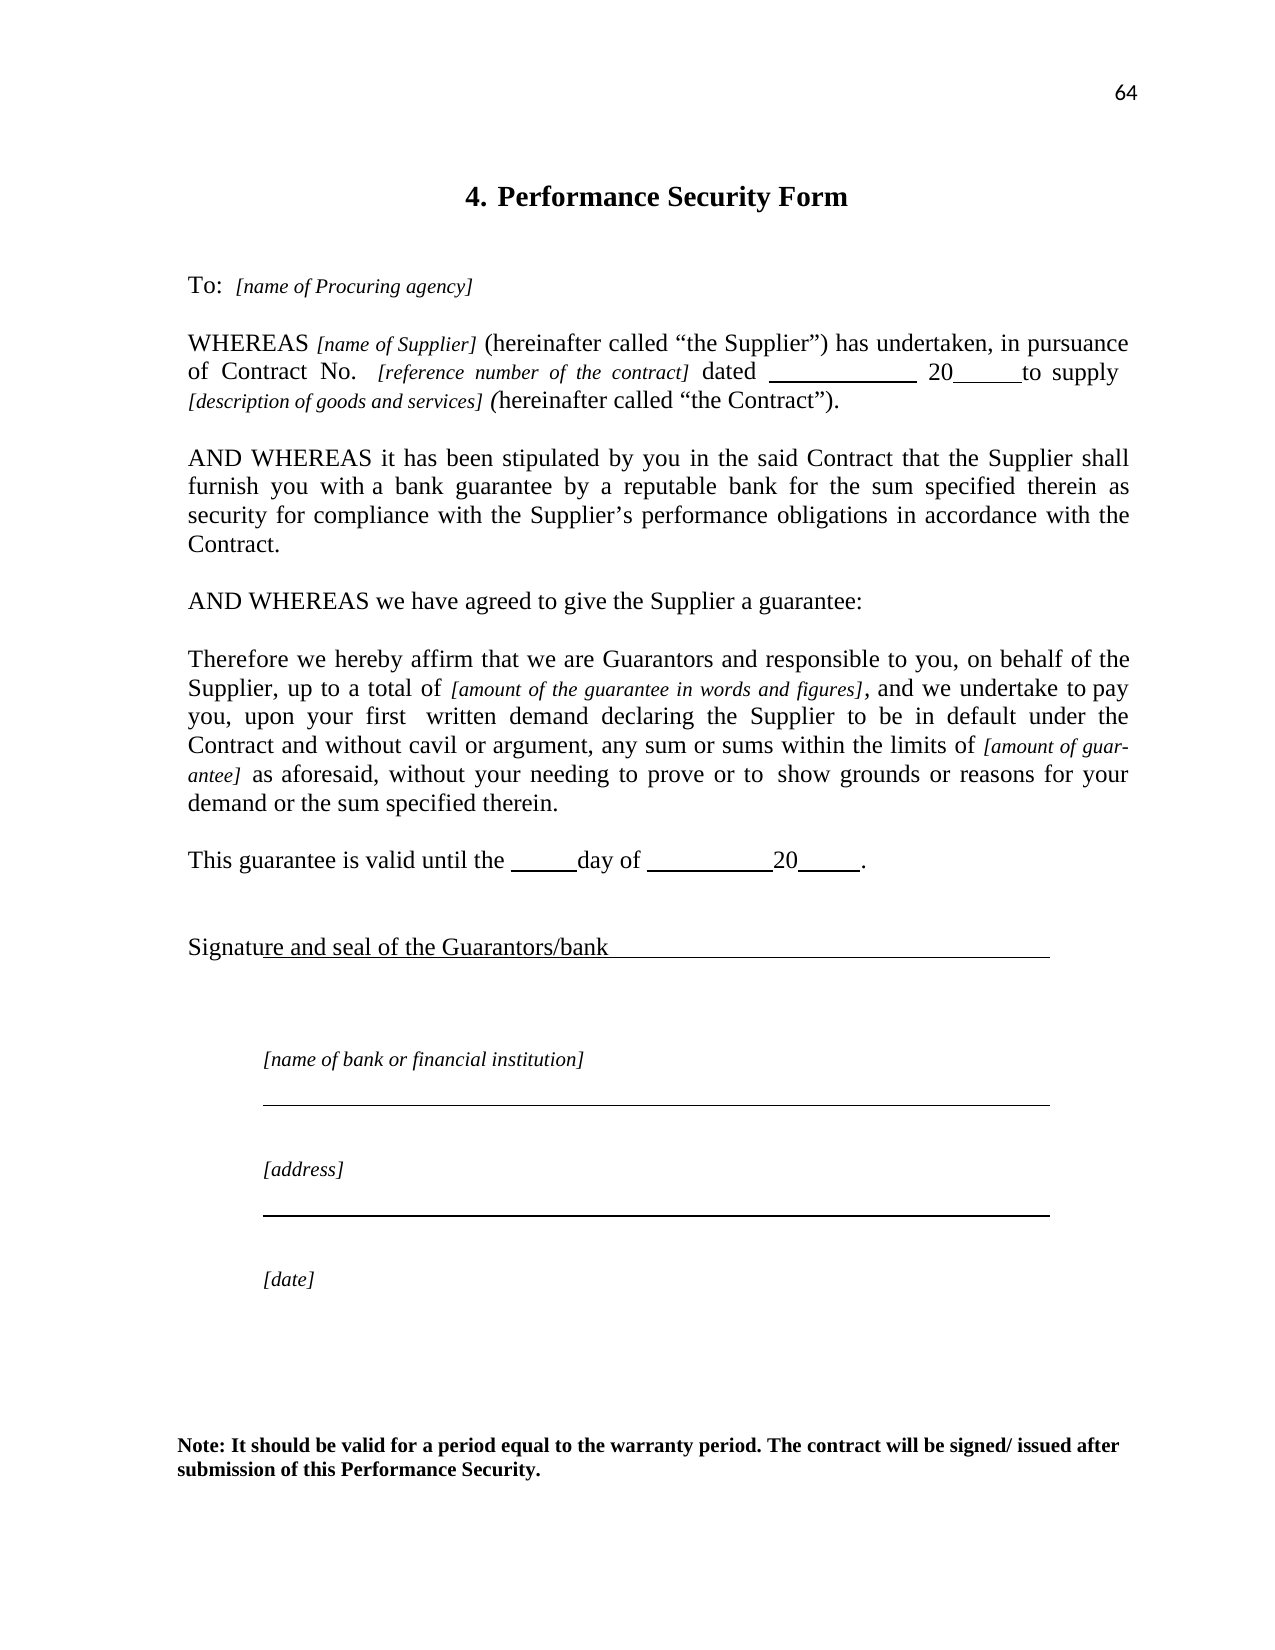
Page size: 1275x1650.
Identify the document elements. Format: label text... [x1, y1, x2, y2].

text [address] [263, 1157, 1137, 1180]
text To: [name of Procuring agency] [188, 270, 1137, 299]
text 20 to supply [928, 357, 1137, 386]
text 4. Performance Security Form [459, 179, 854, 213]
text Therefore we hereby affirm that we are Guarantors and responsible to you, on behalf of the Supplier, up to a total of [amount of the guarantee in words and figures], and we undertake to pay you, upon your first written demand declaring the Supplier to be in default under the Contract and without cavil or argument, any sum or sums within the limits of [amount of guar- antee] as aforesaid, without your needing to prove or to show grounds or reasons for your demand or the sum specified therein. [188, 644, 1129, 816]
text [date] [263, 1267, 1137, 1291]
text [description of goods and services] (hereinafter called “the Contract”). [188, 385, 917, 413]
text AND WHEREAS it has been stipulated by you in the said Contract that the Supplier shall furnish you with a bank guarantee by a reputable bank for the sum specified therein as security for compliance with the Supplier’s performance obligations in accordance with the Contract. [188, 443, 1129, 558]
text WHEREAS [name of Supplier] (hereinafter called “the Supplier”) has undertaken, in pursuance [188, 328, 1137, 356]
text AND WHEREAS we have agreed to give the Supplier a guarantee: [188, 586, 865, 615]
text This guarantee is valid until the day of 20 . [188, 845, 871, 874]
text of Contract No. [reference number of the contract] dated [188, 356, 923, 385]
text Note: It should be valid for a period equal to the warranty period. The contract will be signed/ issued after submission of this Performance Security. [177, 1433, 1137, 1481]
text Signature and seal of the Guarantors/bank [177, 931, 1137, 959]
text [name of bank or financial institution] [263, 1046, 1137, 1070]
